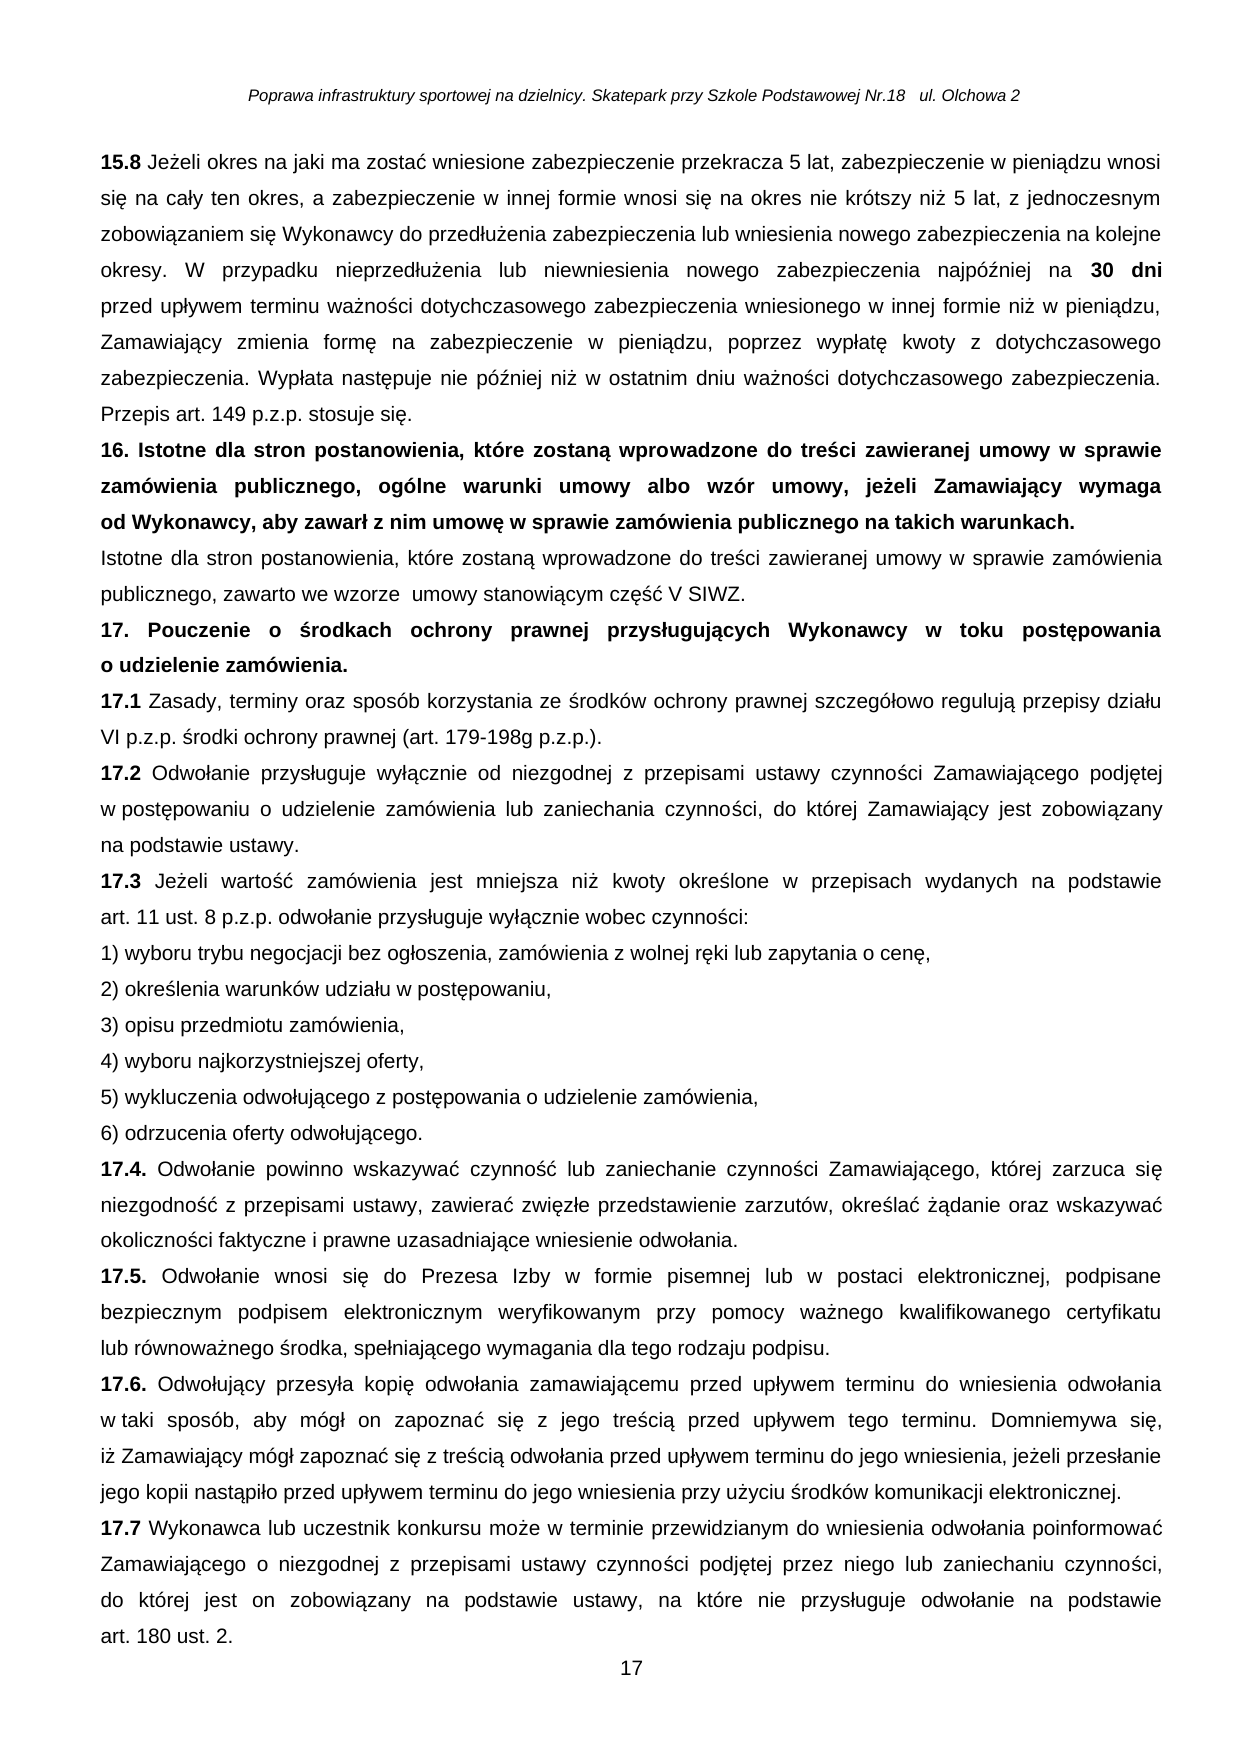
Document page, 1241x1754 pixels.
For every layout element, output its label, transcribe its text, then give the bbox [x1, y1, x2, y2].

text 17. Pouczenie o środkach ochrony prawnej przysługujących Wykonawcy w toku postępowania o udzielenie zamówienia. [100, 617, 1162, 677]
text 1) wyboru trybu negocjacji bez ogłoszenia, zamówienia z wolnej ręki lub zapytania o cenę, [100, 941, 1162, 965]
text 5) wykluczenia odwołującego z postępowania o udzielenie zamówienia, [100, 1084, 1162, 1108]
text Istotne dla stron postanowienia, które zostaną wprowadzone do treści zawieranej umowy w sprawie zamówienia publicznego, zawarto we wzorze umowy stanowiącym część V SIWZ. [100, 546, 1162, 605]
text 3) opisu przedmiotu zamówienia, [100, 1013, 1162, 1037]
text 17.6. Odwołujący przesyła kopię odwołania zamawiającemu przed upływem terminu do wniesienia odwołania w taki sposób, aby mógł on zapoznać się z jego treścią przed upływem tego terminu. Domniemywa się, iż Zamawiający mógł zapoznać się z treścią odwołania przed upływem terminu do jego wniesienia, jeżeli przesłanie jego kopii nastąpiło przed upływem terminu do jego wniesienia przy użyciu środków komunikacji elektronicznej. [100, 1372, 1162, 1504]
text 17.4. Odwołanie powinno wskazywać czynność lub zaniechanie czynności Zamawiającego, której zarzuca się niezgodność z przepisami ustawy, zawierać zwięzłe przedstawienie zarzutów, określać żądanie oraz wskazywać okoliczności faktyczne i prawne uzasadniające wniesienie odwołania. [100, 1156, 1162, 1252]
text 17.3 Jeżeli wartość zamówienia jest mniejsza niż kwoty określone w przepisach wydanych na podstawie art. 11 ust. 8 p.z.p. odwołanie przysługuje wyłącznie wobec czynności: [100, 869, 1162, 929]
text 4) wyboru najkorzystniejszej oferty, [100, 1049, 1162, 1073]
text 17.1 Zasady, terminy oraz sposób korzystania ze środków ochrony prawnej szczegółowo regulują przepisy działu VI p.z.p. środki ochrony prawnej (art. 179-198g p.z.p.). [100, 689, 1162, 749]
text 15.8 Jeżeli okres na jaki ma zostać wniesione zabezpieczenie przekracza 5 lat, zabezpieczenie w pieniądzu wnosi się na cały ten okres, a zabezpieczenie w innej formie wnosi się na okres nie krótszy niż 5 lat, z jednoczesnym zobowiązaniem się Wykonawcy do przedłużenia zabezpieczenia lub wniesienia nowego zabezpieczenia na kolejne okresy. W przypadku nieprzedłużenia lub niewniesienia nowego zabezpieczenia najpóźniej na 30 dni przed upływem terminu ważności dotychczasowego zabezpieczenia wniesionego w innej formie niż w pieniądzu, Zamawiający zmienia formę na zabezpieczenie w pieniądzu, poprzez wypłatę kwoty z dotychczasowego zabezpieczenia. Wypłata następuje nie później niż w ostatnim dniu ważności dotychczasowego zabezpieczenia. Przepis art. 149 p.z.p. stosuje się. [100, 150, 1162, 426]
text 17.5. Odwołanie wnosi się do Prezesa Izby w formie pisemnej lub w postaci elektronicznej, podpisane bezpiecznym podpisem elektronicznym weryfikowanym przy pomocy ważnego kwalifikowanego certyfikatu lub równoważnego środka, spełniającego wymagania dla tego rodzaju podpisu. [100, 1264, 1162, 1360]
text 17.2 Odwołanie przysługuje wyłącznie od niezgodnej z przepisami ustawy czynności Zamawiającego podjętej w postępowaniu o udzielenie zamówienia lub zaniechania czynności, do której Zamawiający jest zobowiązany na podstawie ustawy. [100, 761, 1162, 857]
text 2) określenia warunków udziału w postępowaniu, [100, 977, 1162, 1001]
text 16. Istotne dla stron postanowienia, które zostaną wprowadzone do treści zawieranej umowy w sprawie zamówienia publicznego, ogólne warunki umowy albo wzór umowy, jeżeli Zamawiający wymaga od Wykonawcy, aby zawarł z nim umowę w sprawie zamówienia publicznego na takich warunkach. [100, 438, 1162, 533]
text 6) odrzucenia oferty odwołującego. [100, 1121, 1162, 1144]
text 17.7 Wykonawca lub uczestnik konkursu może w terminie przewidzianym do wniesienia odwołania poinformować Zamawiającego o niezgodnej z przepisami ustawy czynności podjętej przez niego lub zaniechaniu czynności, do której jest on zobowiązany na podstawie ustawy, na które nie przysługuje odwołanie na podstawie art. 180 ust. 2. [100, 1516, 1162, 1648]
